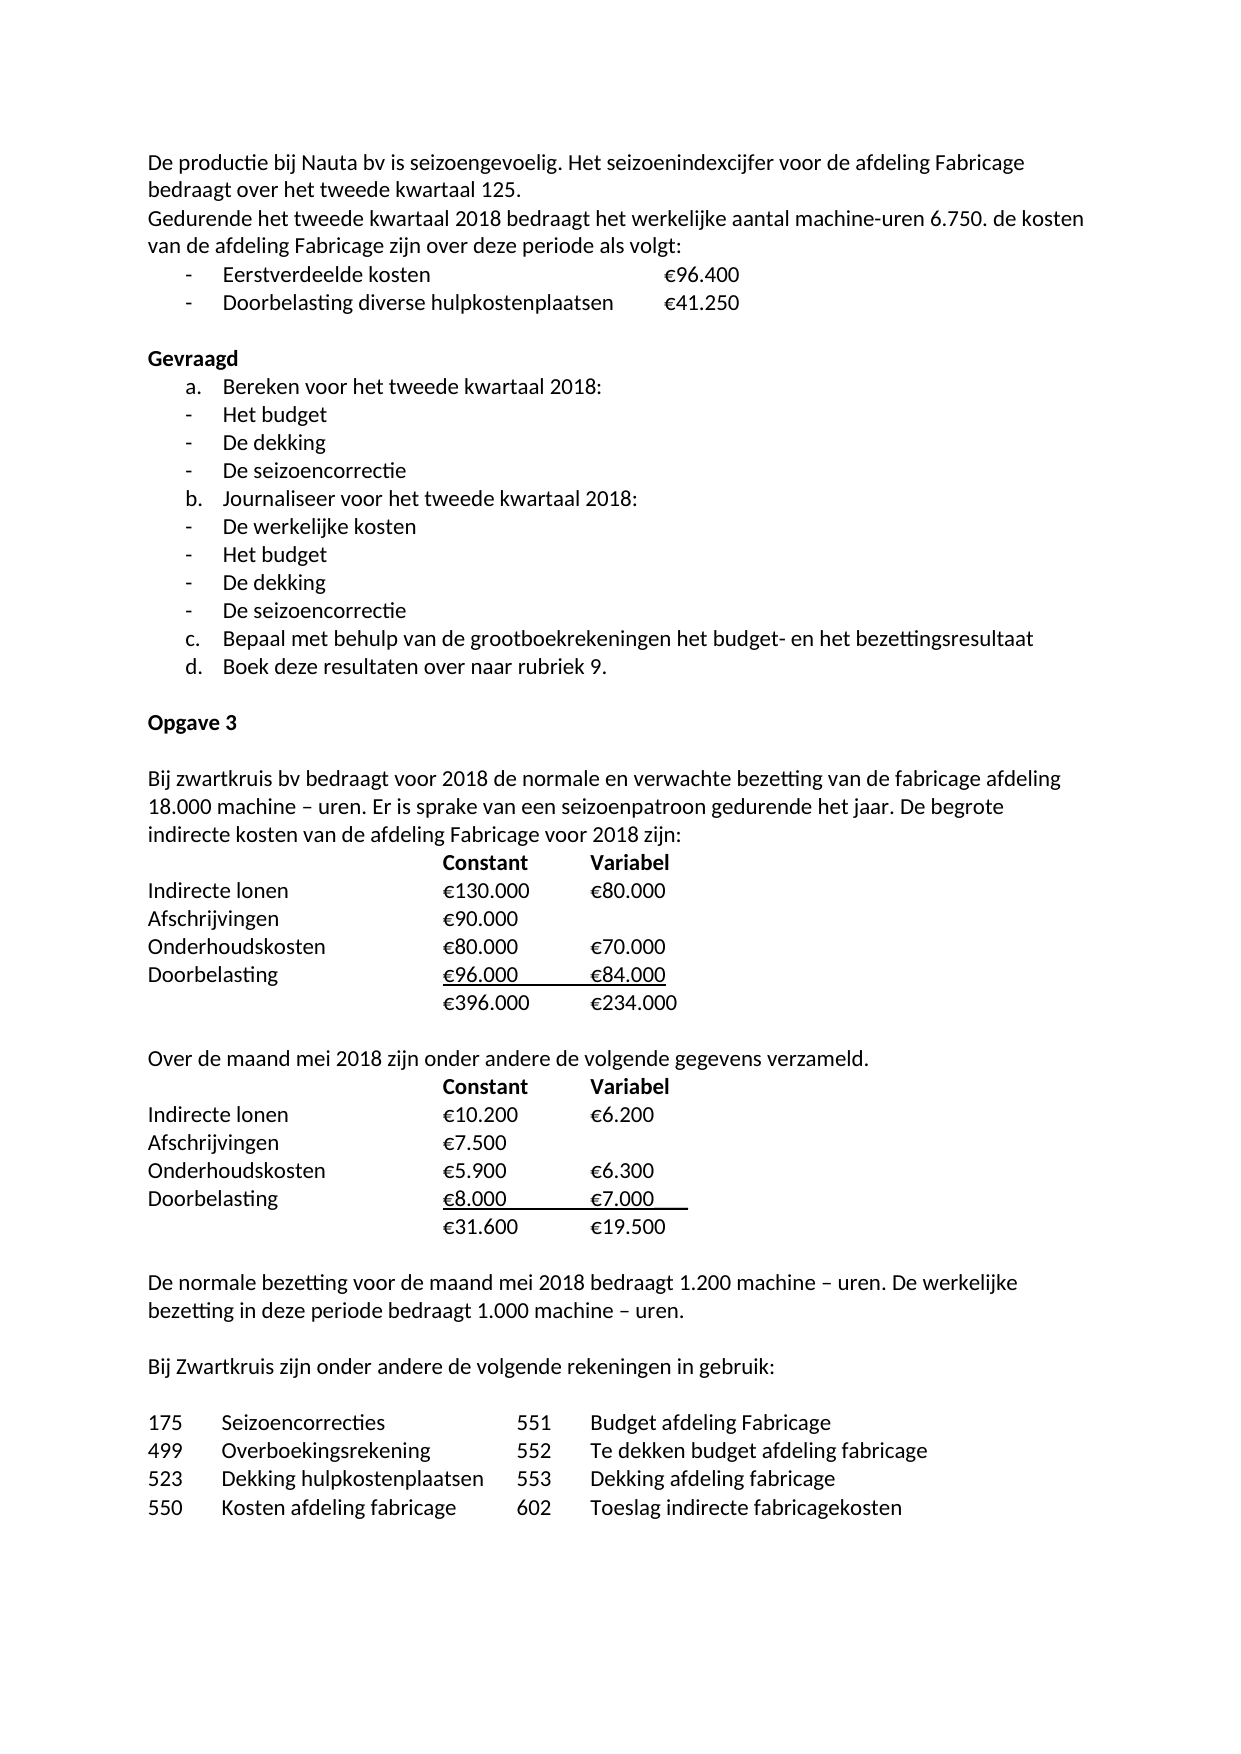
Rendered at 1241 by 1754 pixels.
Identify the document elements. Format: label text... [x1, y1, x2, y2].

text Afschrijvingen €7.500 [148, 1128, 1093, 1156]
list De dekking [185, 568, 1093, 596]
list Bereken voor het tweede kwartaal 2018: [185, 372, 1093, 400]
list Bepaal met behulp van de grootboekrekeningen het budget- en het bezettingsresultaat [185, 624, 1093, 652]
text De normale bezetting voor de maand mei 2018 bedraagt 1.200 machine – uren. De werkelijke bezetting in deze periode bedraagt 1.000 machine – uren. [148, 1268, 1093, 1324]
text Doorbelasting €8.000 €7.000___ [148, 1184, 1093, 1212]
text 550 Kosten afdeling fabricage 602 Toeslag indirecte fabricagekosten [148, 1493, 1093, 1521]
list Journaliseer voor het tweede kwartaal 2018: [185, 484, 1093, 512]
text Afschrijvingen €90.000 [148, 904, 1093, 932]
text €396.000 €234.000 [148, 988, 1093, 1016]
text Indirecte lonen €10.200 €6.200 [148, 1100, 1093, 1128]
list Het budget [185, 540, 1093, 568]
list De werkelijke kosten [185, 512, 1093, 540]
list De seizoencorrectie [185, 456, 1093, 484]
list Doorbelasting diverse hulpkostenplaatsen €41.250 [185, 288, 1093, 316]
text Constant Variabel [148, 1072, 1093, 1100]
list Eerstverdeelde kosten €96.400 [185, 260, 1093, 288]
text Indirecte lonen €130.000 €80.000 [148, 876, 1093, 904]
text Gedurende het tweede kwartaal 2018 bedraagt het werkelijke aantal machine-uren 6.750. de kosten van de afdeling Fabricage zijn over deze periode als volgt: [148, 204, 1093, 260]
text Onderhoudskosten €5.900 €6.300 [148, 1156, 1093, 1184]
text Over de maand mei 2018 zijn onder andere de volgende gegevens verzameld. [148, 1044, 1093, 1072]
text Constant Variabel [148, 848, 1093, 876]
text Bij Zwartkruis zijn onder andere de volgende rekeningen in gebruik: [148, 1352, 1093, 1381]
text Onderhoudskosten €80.000 €70.000 [148, 932, 1093, 960]
text Gevraagd [148, 344, 1093, 372]
text 499 Overboekingsrekening 552 Te dekken budget afdeling fabricage [148, 1437, 1093, 1464]
text Bij zwartkruis bv bedraagt voor 2018 de normale en verwachte bezetting van de fabricage afdeling 18.000 machine – uren. Er is sprake van een seizoenpatroon gedurende het jaar. De begrote indirecte kosten van de afdeling Fabricage voor 2018 zijn: [148, 764, 1093, 848]
list De dekking [185, 428, 1093, 456]
text Doorbelasting €96.000 €84.000 [148, 960, 1093, 988]
text €31.600 €19.500 [148, 1212, 1093, 1240]
text 175 Seizoencorrecties 551 Budget afdeling Fabricage [148, 1408, 1093, 1437]
text Opgave 3 [148, 708, 1093, 736]
list De seizoencorrectie [185, 596, 1093, 624]
list Boek deze resultaten over naar rubriek 9. [185, 652, 1093, 680]
list Het budget [185, 400, 1093, 428]
text 523 Dekking hulpkostenplaatsen 553 Dekking afdeling fabricage [148, 1464, 1093, 1493]
text De productie bij Nauta bv is seizoengevoelig. Het seizoenindexcijfer voor de afdeling Fabricage bedraagt over het tweede kwartaal 125. [148, 148, 1093, 204]
